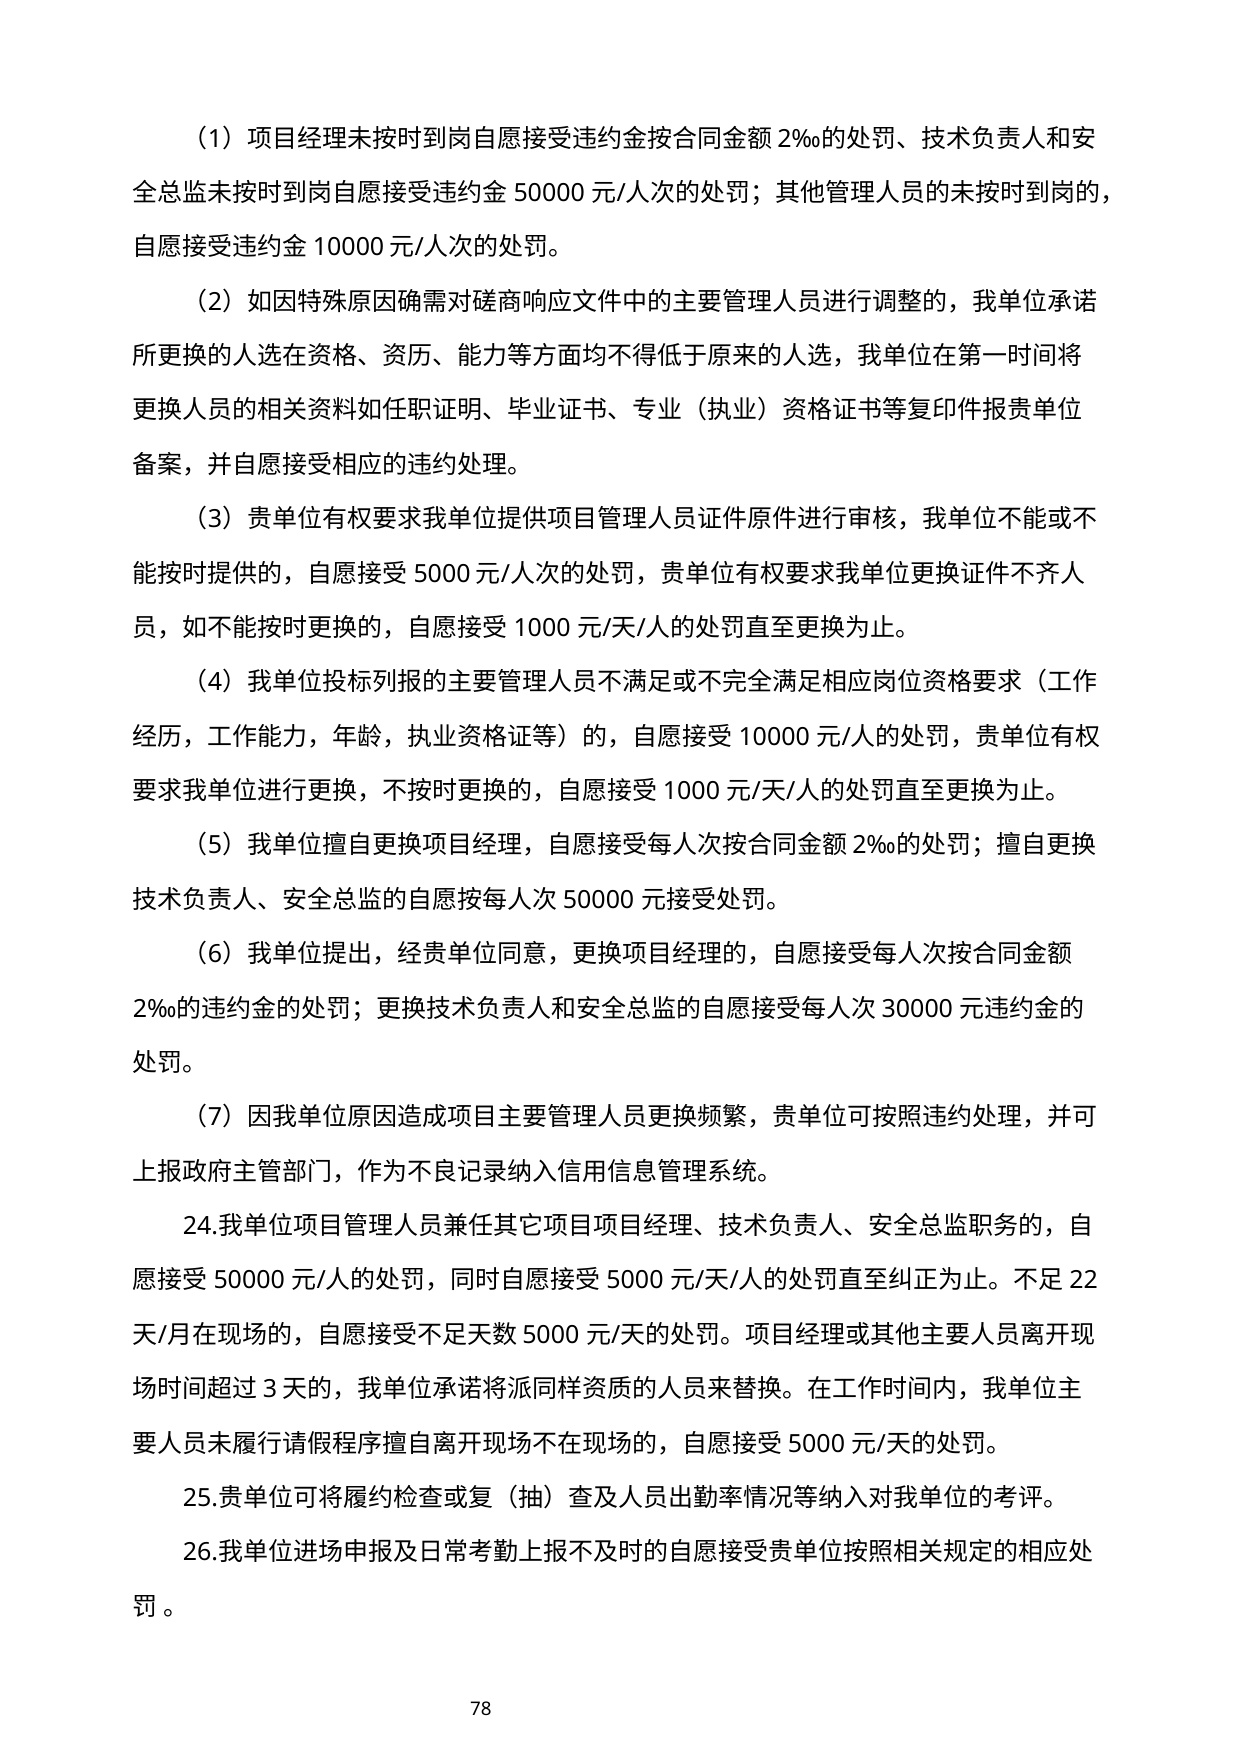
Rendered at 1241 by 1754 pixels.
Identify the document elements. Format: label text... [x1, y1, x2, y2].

text （4）我单位投标列报的主要管理人员不满足或不完全满足相应岗位资格要求（工作经历，工作能力，年龄，执业资格证等）的，自愿接受 10000 元/人的处罚，贵单位有权要求我单位进行更换，不按时更换的，自愿接受1000 元/天/人的处罚直至更换为止。 [133, 662, 1103, 807]
text 25.贵单位可将履约检查或复（抽）查及人员出勤率情况等纳入对我单位的考评。 [133, 1477, 1103, 1514]
text （6）我单位提出，经贵单位同意，更换项目经理的，自愿接受每人次按合同金额2‰的违约金的处罚；更换技术负责人和安全总监的自愿接受每人次30000 元违约金的处罚。 [133, 934, 1103, 1079]
text （5）我单位擅自更换项目经理，自愿接受每人次按合同金额2‰的处罚；擅自更换技术负责人、安全总监的自愿按每人次50000 元接受处罚。 [133, 825, 1103, 916]
text （3）贵单位有权要求我单位提供项目管理人员证件原件进行审核，我单位不能或不能按时提供的，自愿接受 5000元/人次的处罚，贵单位有权要求我单位更换证件不齐人员，如不能按时更换的，自愿接受 1000 元/天/人的处罚直至更换为止。 [133, 499, 1103, 644]
text 24.我单位项目管理人员兼任其它项目项目经理、技术负责人、安全总监职务的，自愿接受 50000 元/人的处罚，同时自愿接受 5000 元/天/人的处罚直至纠正为止。不足 22 天/月在现场的，自愿接受不足天数5000 元/天的处罚。项目经理或其他主要人员离开现场时间超过3天的，我单位承诺将派同样资质的人员来替换。在工作时间内，我单位主要人员未履行请假程序擅自离开现场不在现场的，自愿接受5000 元/天的处罚。 [133, 1206, 1103, 1459]
text （1）项目经理未按时到岗自愿接受违约金按合同金额2‰的处罚、技术负责人和安全总监未按时到岗自愿接受违约金 50000 元/人次的处罚；其他管理人员的未按时到岗的，自愿接受违约金10000元/人次的处罚。 [133, 118, 1103, 263]
text （7）因我单位原因造成项目主要管理人员更换频繁，贵单位可按照违约处理，并可上报政府主管部门，作为不良记录纳入信用信息管理系统。 [133, 1097, 1103, 1187]
text 26.我单位进场申报及日常考勤上报不及时的自愿接受贵单位按照相关规定的相应处罚 。 [133, 1532, 1103, 1622]
text （2）如因特殊原因确需对磋商响应文件中的主要管理人员进行调整的，我单位承诺所更换的人选在资格、资历、能力等方面均不得低于原来的人选，我单位在第一时间将更换人员的相关资料如任职证明、毕业证书、专业（执业）资格证书等复印件报贵单位备案，并自愿接受相应的违约处理。 [133, 281, 1103, 481]
